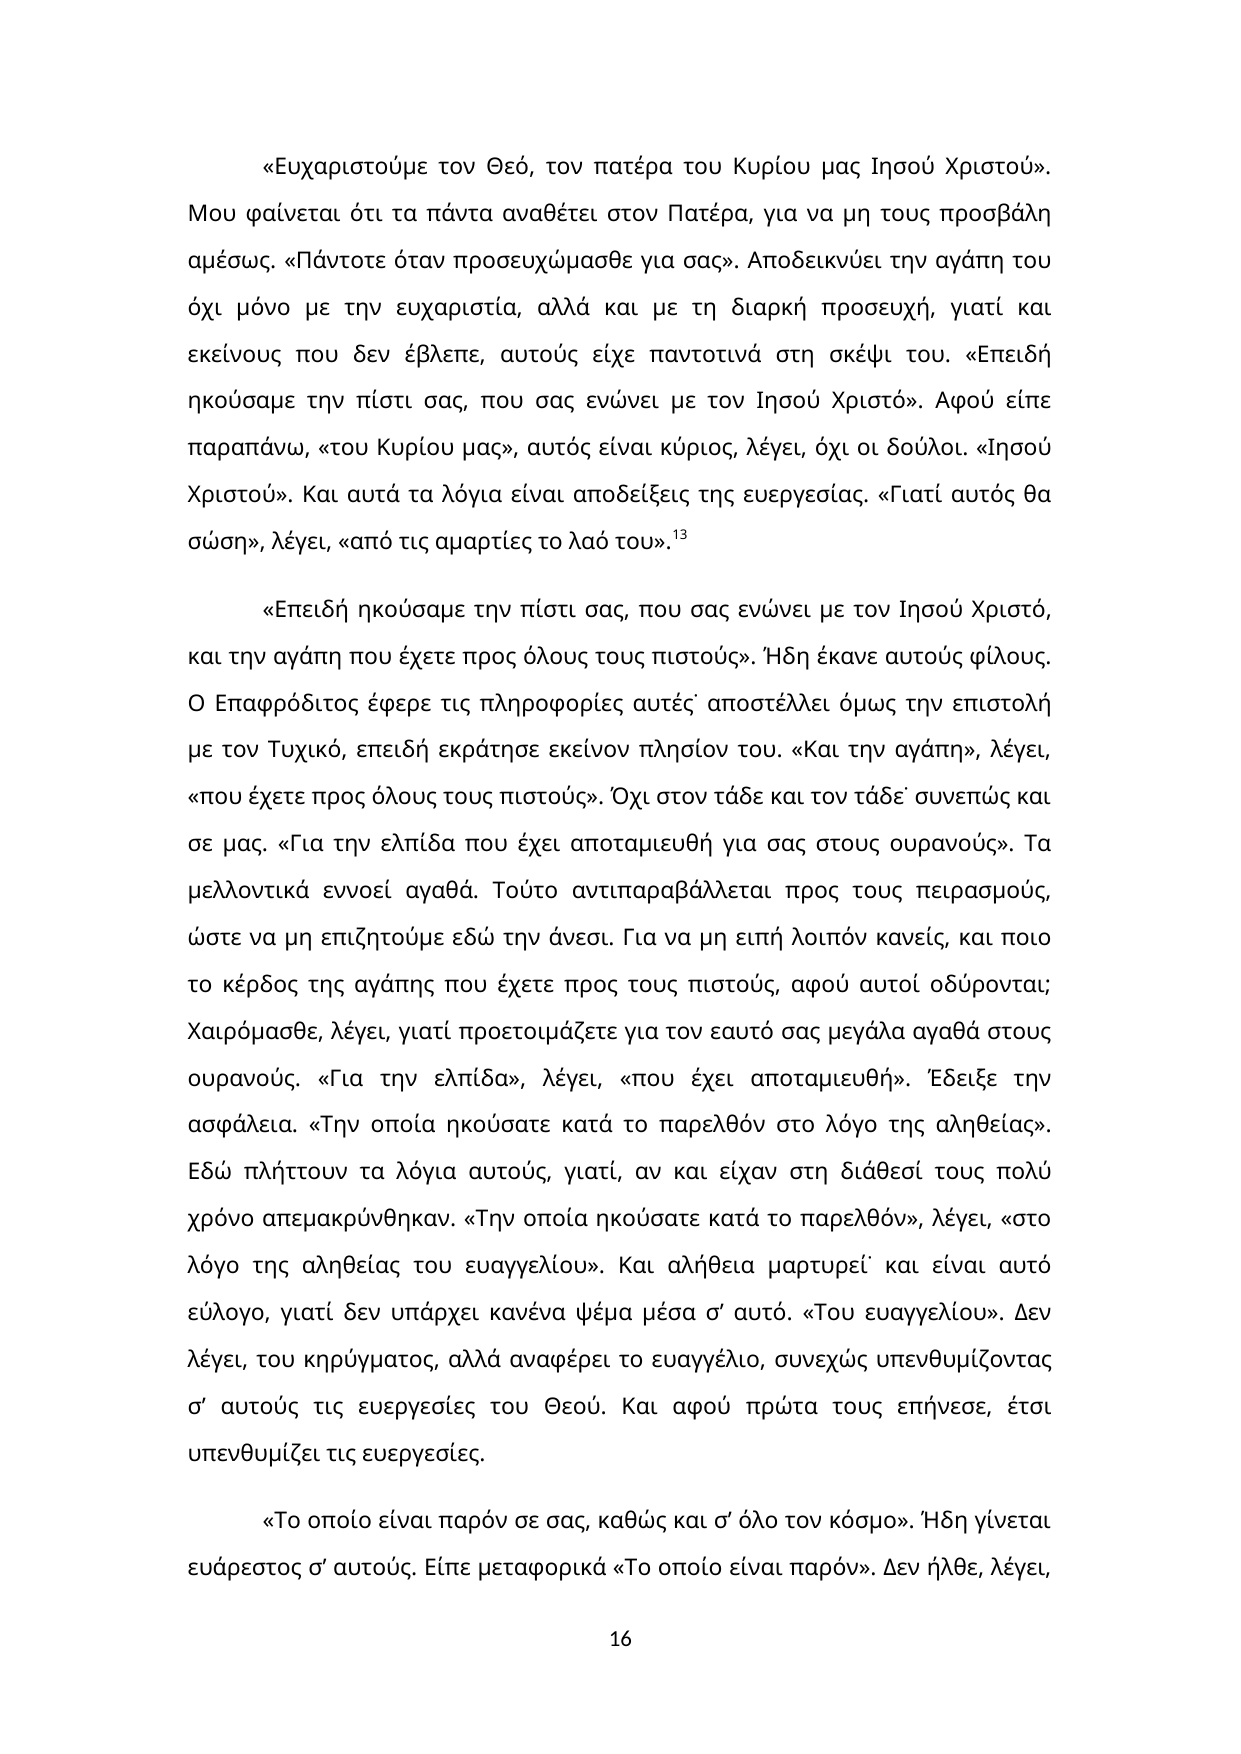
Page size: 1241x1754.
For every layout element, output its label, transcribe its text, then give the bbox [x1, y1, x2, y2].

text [187, 1504, 1053, 1582]
text «Ευχαριστούμε τον Θεό, τον πατέρα του Κυρίου μας Ιησού Χριστού». Μου φαίνεται ότι τα πάντα αναθέτει στον Πατέρα, για να μη τους προσβάλη αμέσως. «Πάντοτε όταν προσευχώμασθε για σας». Αποδεικνύει την αγάπη του όχι μόνο με την ευχαριστία, αλλά και με τη διαρκή προσευχή, γιατί και εκείνους που δεν έβλεπε, αυτούς είχε παντοτινά στη σκέψι του. «Επειδή ηκούσαμε την πίστι σας, που σας ενώνει με τον Ιησού Χριστό». Αφού είπε παραπάνω, «του Κυρίου μας», αυτός είναι κύριος, λέγει, όχι οι δούλοι. «Ιησού Χριστού». Και αυτά τα λόγια είναι αποδείξεις της ευεργεσίας. «Γιατί αυτός θα σώση», λέγει, «από τις αμαρτίες το λαό του».13 [187, 150, 1053, 556]
text «Επειδή ηκούσαμε την πίστι σας, που σας ενώνει με τον Ιησού Χριστό, και την αγάπη που έχετε προς όλους τους πιστούς». Ήδη έκανε αυτούς φίλους. Ο Επαφρόδιτος έφερε τις πληροφορίες αυτές˙ αποστέλλει όμως την επιστολή με τον Τυχικό, επειδή εκράτησε εκείνον πλησίον του. «Και την αγάπη», λέγει, «που έχετε προς όλους τους πιστούς». Όχι στον τάδε και τον τάδε˙ συνεπώς και σε μας. «Για την ελπίδα που έχει αποταμιευθή για σας στους ουρανούς». Τα μελλοντικά εννοεί αγαθά. Τούτο αντιπαραβάλλεται προς τους πειρασμούς, ώστε να μη επιζητούμε εδώ την άνεσι. Για να μη ειπή λοιπόν κανείς, και ποιο το κέρδος της αγάπης που έχετε προς τους πιστούς, αφού αυτοί οδύρονται; Χαιρόμασθε, λέγει, γιατί προετοιμάζετε για τον εαυτό σας μεγάλα αγαθά στους ουρανούς. «Για την ελπίδα», λέγει, «που έχει αποταμιευθή». Έδειξε την ασφάλεια. «Την οποία ηκούσατε κατά το παρελθόν στο λόγο της αληθείας». Εδώ πλήττουν τα λόγια αυτούς, γιατί, αν και είχαν στη διάθεσί τους πολύ χρόνο απεμακρύνθηκαν. «Την οποία ηκούσατε κατά το παρελθόν», λέγει, «στο λόγο της αληθείας του ευαγγελίου». Και αλήθεια μαρτυρεί˙ και είναι αυτό εύλογο, γιατί δεν υπάρχει κανένα ψέμα μέσα σ’ αυτό. «Του ευαγγελίου». Δεν λέγει, του κηρύγματος, αλλά αναφέρει το ευαγγέλιο, συνεχώς υπενθυμίζοντας σ’ αυτούς τις ευεργεσίες του Θεού. Και αφού πρώτα τους επήνεσε, έτσι υπενθυμίζει τις ευεργεσίες. [187, 593, 1053, 1468]
